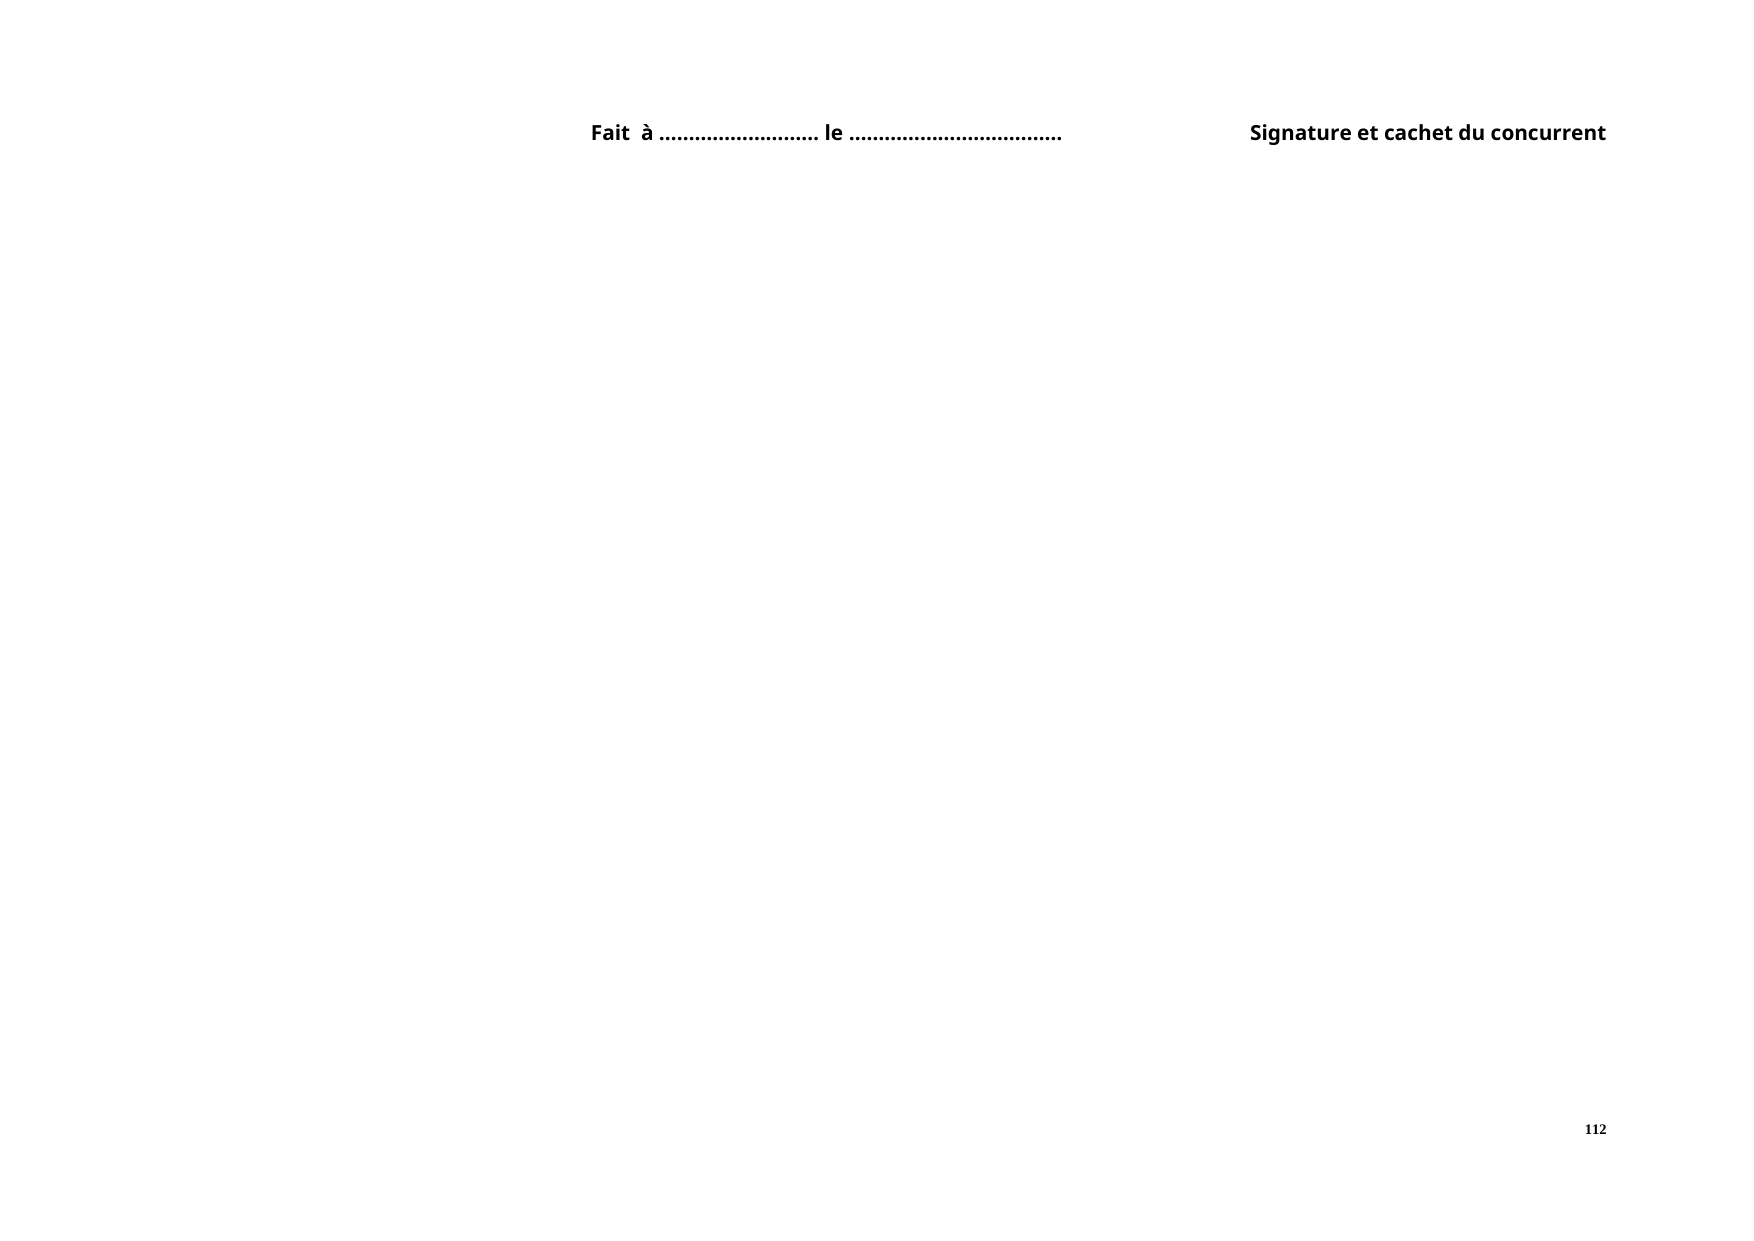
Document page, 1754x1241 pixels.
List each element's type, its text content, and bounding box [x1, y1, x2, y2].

text Fait à ……………………… le ……………………………… Signature et cachet du concurrent [148, 118, 1606, 147]
